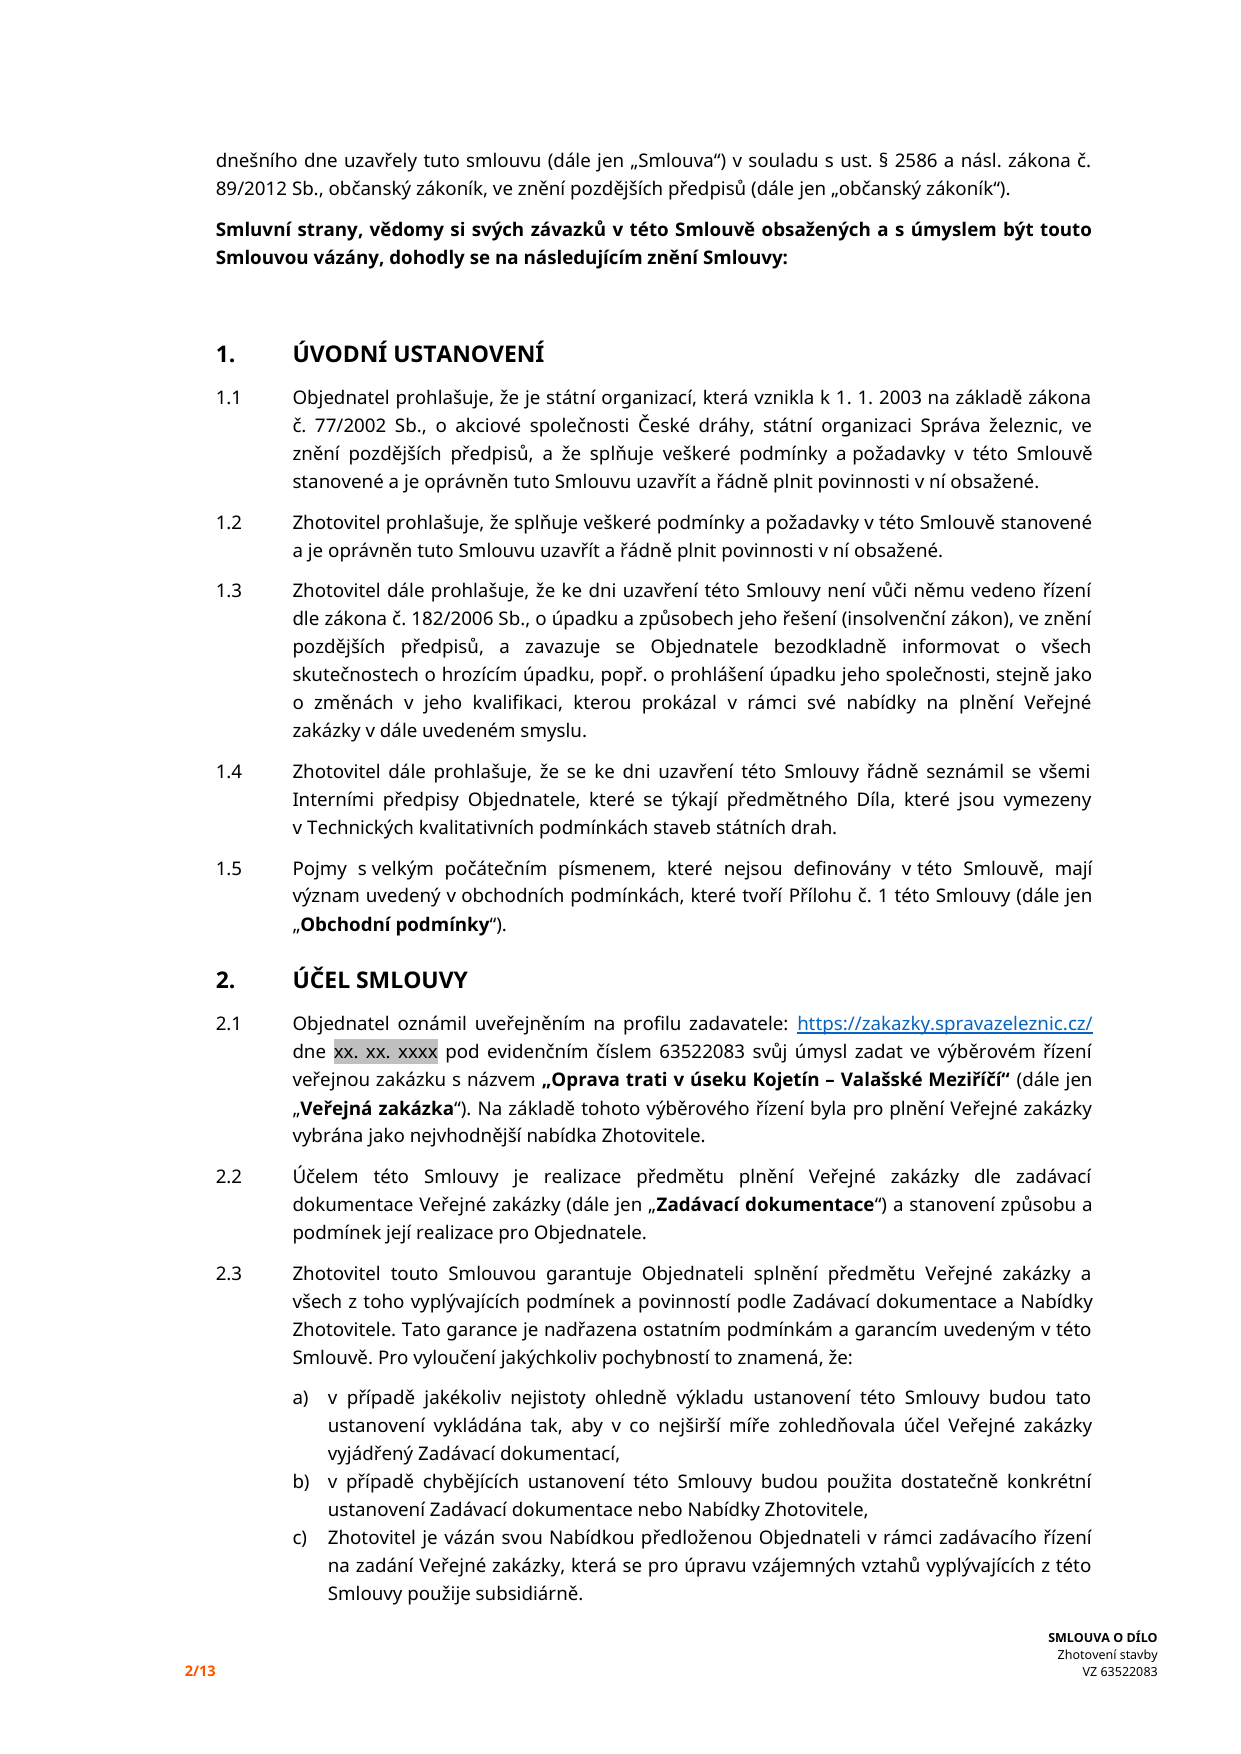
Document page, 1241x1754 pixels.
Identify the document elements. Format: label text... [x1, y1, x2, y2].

text Smluvní strany, vědomy si svých závazků v této Smlouvě obsažených a s úmyslem být touto Smlouvou vázány, dohodly se na následujícím znění Smlouvy: [216, 216, 1093, 269]
text v případě jakékoliv nejistoty ohledně výkladu ustanovení této Smlouvy budou tato ustanovení vykládána tak, aby v co nejširší míře zohledňovala účel Veřejné zakázky vyjádřený Zadávací dokumentací, [292, 1384, 1093, 1466]
text Objednatel prohlašuje, že je státní organizací, která vznikla k 1. 1. 2003 na základě zákona č. 77/2002 Sb., o akciové společnosti České dráhy, státní organizaci Správa železnic, ve znění pozdějších předpisů, a že splňuje veškeré podmínky a požadavky v této Smlouvě stanovené a je oprávněn tuto Smlouvu uzavřít a řádně plnit povinnosti v ní obsažené. [216, 384, 1093, 494]
text Zhotovitel dále prohlašuje, že se ke dni uzavření této Smlouvy řádně seznámil se všemi Interními předpisy Objednatele, které se týkají předmětného Díla, které jsou vymezeny v Technických kvalitativních podmínkách staveb státních drah. [216, 758, 1093, 840]
text ÚVODNÍ USTANOVENÍ [216, 338, 1093, 369]
text Účelem této Smlouvy je realizace předmětu plnění Veřejné zakázky dle zadávací dokumentace Veřejné zakázky (dále jen „Zadávací dokumentace“) a stanovení způsobu a podmínek její realizace pro Objednatele. [216, 1163, 1093, 1245]
text Objednatel oznámil uveřejněním na profilu zadavatele: https://zakazky.spravazeleznic.cz/ dne xx. xx. xxxx pod evidenčním číslem 63522083 svůj úmysl zadat ve výběrovém řízení veřejnou zakázku s názvem „Oprava trati v úseku Kojetín – Valašské Meziříčí“ (dále jen „Veřejná zakázka“). Na základě tohoto výběrového řízení byla pro plnění Veřejné zakázky vybrána jako nejvhodnější nabídka Zhotovitele. [216, 1011, 1093, 1148]
text Zhotovitel touto Smlouvou garantuje Objednateli splnění předmětu Veřejné zakázky a všech z toho vyplývajících podmínek a povinností podle Zadávací dokumentace a Nabídky Zhotovitele. Tato garance je nadřazena ostatním podmínkám a garancím uvedeným v této Smlouvě. Pro vyloučení jakýchkoliv pochybností to znamená, že: [216, 1260, 1093, 1369]
text v případě chybějících ustanovení této Smlouvy budou použita dostatečně konkrétní ustanovení Zadávací dokumentace nebo Nabídky Zhotovitele, [292, 1468, 1093, 1522]
text Zhotovitel prohlašuje, že splňuje veškeré podmínky a požadavky v této Smlouvě stanovené a je oprávněn tuto Smlouvu uzavřít a řádně plnit povinnosti v ní obsažené. [216, 509, 1093, 563]
text Zhotovitel je vázán svou Nabídkou předloženou Objednateli v rámci zadávacího řízení na zadání Veřejné zakázky, která se pro úpravu vzájemných vztahů vyplývajících z této Smlouvy použije subsidiárně. [292, 1524, 1093, 1606]
text Pojmy s velkým počátečním písmenem, které nejsou definovány v této Smlouvě, mají význam uvedený v obchodních podmínkách, které tvoří Přílohu č. 1 této Smlouvy (dále jen „Obchodní podmínky“). [216, 855, 1093, 936]
text Zhotovitel dále prohlašuje, že ke dni uzavření této Smlouvy není vůči němu vedeno řízení dle zákona č. 182/2006 Sb., o úpadku a způsobech jeho řešení (insolvenční zákon), ve znění pozdějších předpisů, a zavazuje se Objednatele bezodkladně informovat o všech skutečnostech o hrozícím úpadku, popř. o prohlášení úpadku jeho společnosti, stejně jako o změnách v jeho kvalifikaci, kterou prokázal v rámci své nabídky na plnění Veřejné zakázky v dále uvedeném smyslu. [216, 578, 1093, 743]
text ÚČEL SMLOUVY [216, 964, 1093, 995]
text dnešního dne uzavřely tuto smlouvu (dále jen „Smlouva“) v souladu s ust. § 2586 a násl. zákona č. 89/2012 Sb., občanský zákoník, ve znění pozdějších předpisů (dále jen „občanský zákoník“). [216, 147, 1093, 201]
